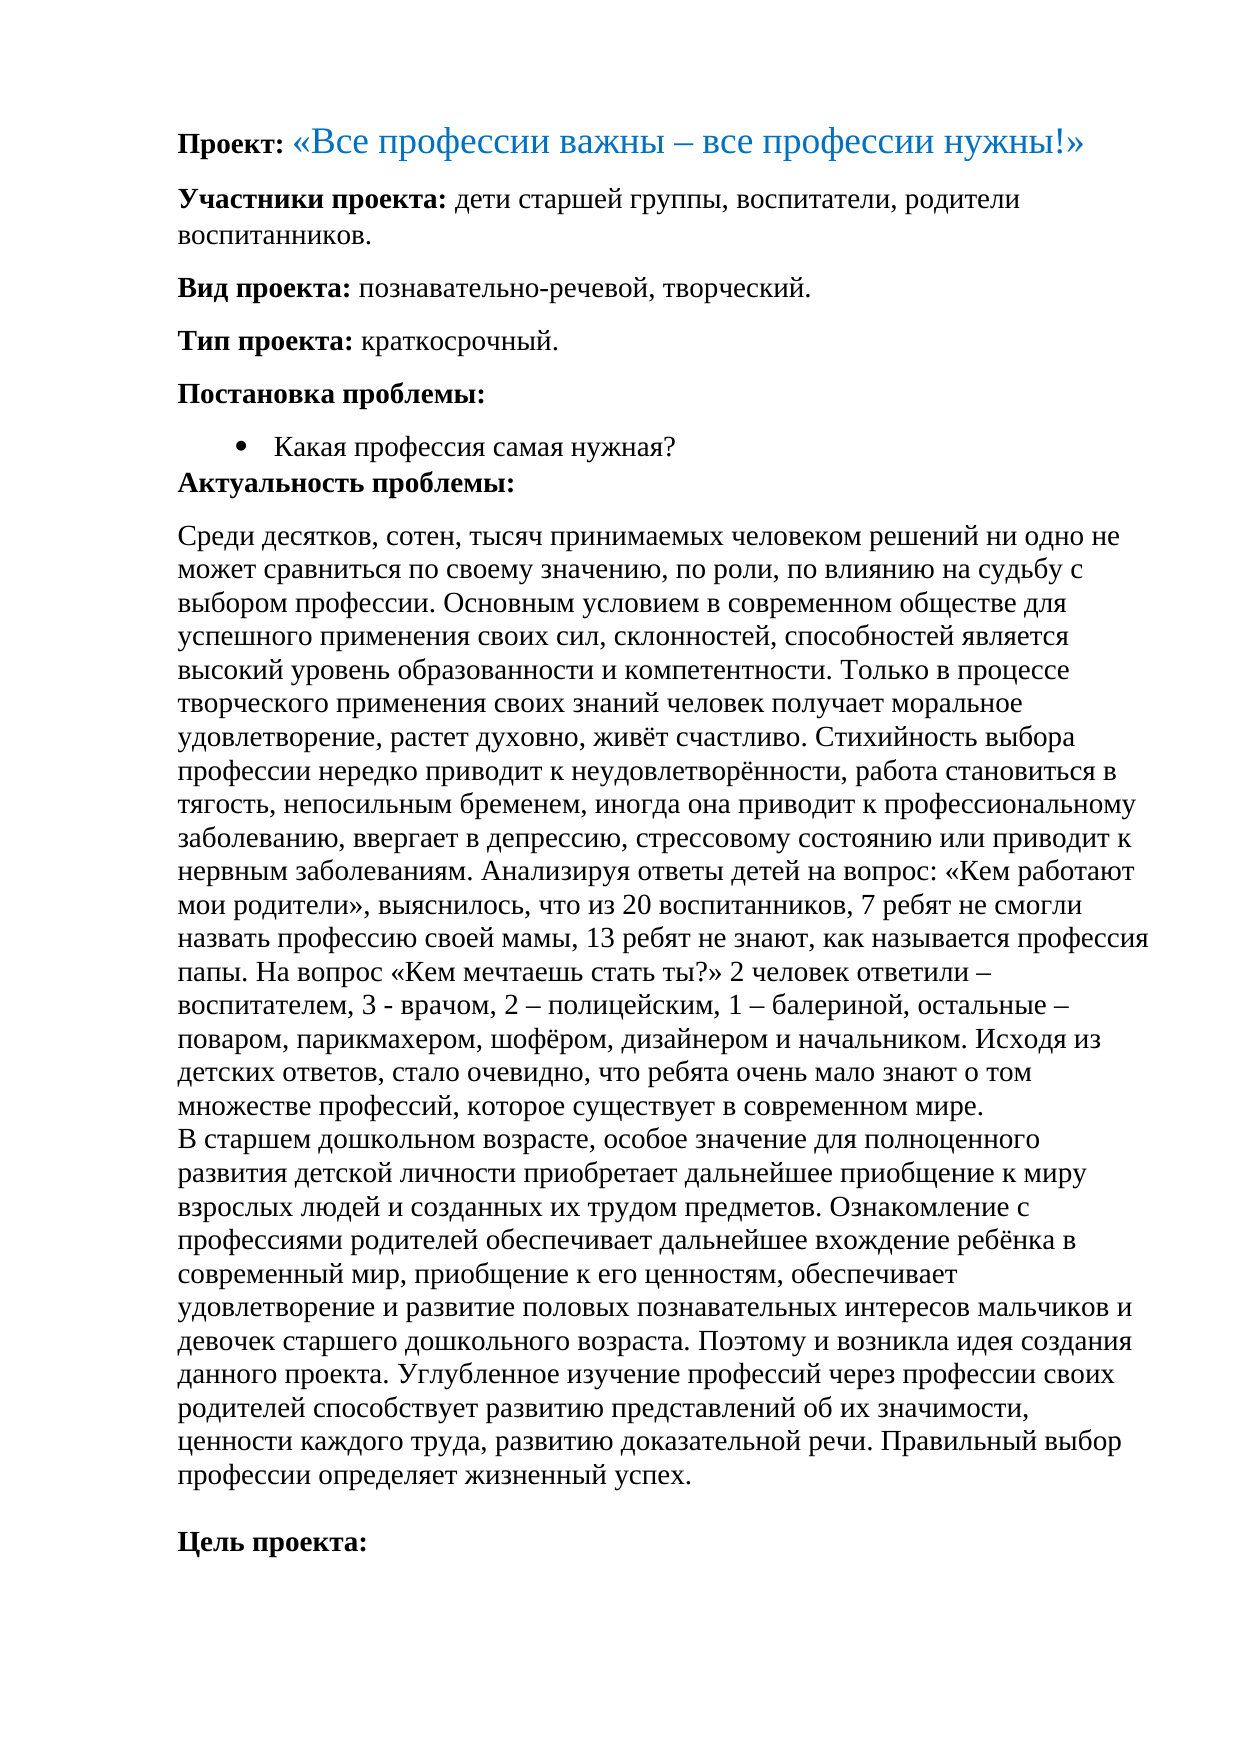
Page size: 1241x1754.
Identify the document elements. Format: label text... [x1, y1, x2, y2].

text Тип проекта: краткосрочный. [177, 323, 1152, 357]
text Цель проекта: [177, 1524, 1152, 1558]
text Постановка проблемы: [177, 376, 1152, 409]
text Актуальность проблемы: [177, 465, 1152, 498]
text Проект: «Все профессии важны – все профессии нужны!» [177, 118, 1152, 161]
text Участники проекта: дети старшей группы, воспитатели, родители воспитанников. [177, 181, 1152, 251]
list Какая профессия самая нужная? [236, 429, 1152, 462]
text Вид проекта: познавательно-речевой, творческий. [177, 270, 1152, 304]
text В старшем дошкольном возрасте, особое значение для полноценного развития детской личности приобретает дальнейшее приобщение к миру взрослых людей и созданных их трудом предметов. Ознакомление с профессиями родителей обеспечивает дальнейшее вхождение ребёнка в современный мир, приобщение к его ценностям, обеспечивает удовлетворение и развитие половых познавательных интересов мальчиков и девочек старшего дошкольного возраста. Поэтому и возникла идея создания данного проекта. Углубленное изучение профессий через профессии своих родителей способствует развитию представлений об их значимости, ценности каждого труда, развитию доказательной речи. Правильный выбор профессии определяет жизненный успех. [177, 1122, 1152, 1491]
text Среди десятков, сотен, тысяч принимаемых человеком решений ни одно не может сравниться по своему значению, по роли, по влиянию на судьбу с выбором профессии. Основным условием в современном обществе для успешного применения своих сил, склонностей, способностей является высокий уровень образованности и компетентности. Только в процессе творческого применения своих знаний человек получает моральное удовлетворение, растет духовно, живёт счастливо. Стихийность выбора профессии нередко приводит к неудовлетворённости, работа становиться в тягость, непосильным бременем, иногда она приводит к профессиональному заболеванию, ввергает в депрессию, стрессовому состоянию или приводит к нервным заболеваниям. Анализируя ответы детей на вопрос: «Кем работают мои родители», выяснилось, что из 20 воспитанников, 7 ребят не смогли назвать профессию своей мамы, 13 ребят не знают, как называется профессия папы. На вопрос «Кем мечтаешь стать ты?» 2 человек ответили – воспитателем, 3 - врачом, 2 – полицейским, 1 – балериной, остальные – поваром, парикмахером, шофёром, дизайнером и начальником. Исходя из детских ответов, стало очевидно, что ребята очень мало знают о том множестве профессий, которое существует в современном мире. [177, 518, 1152, 1122]
